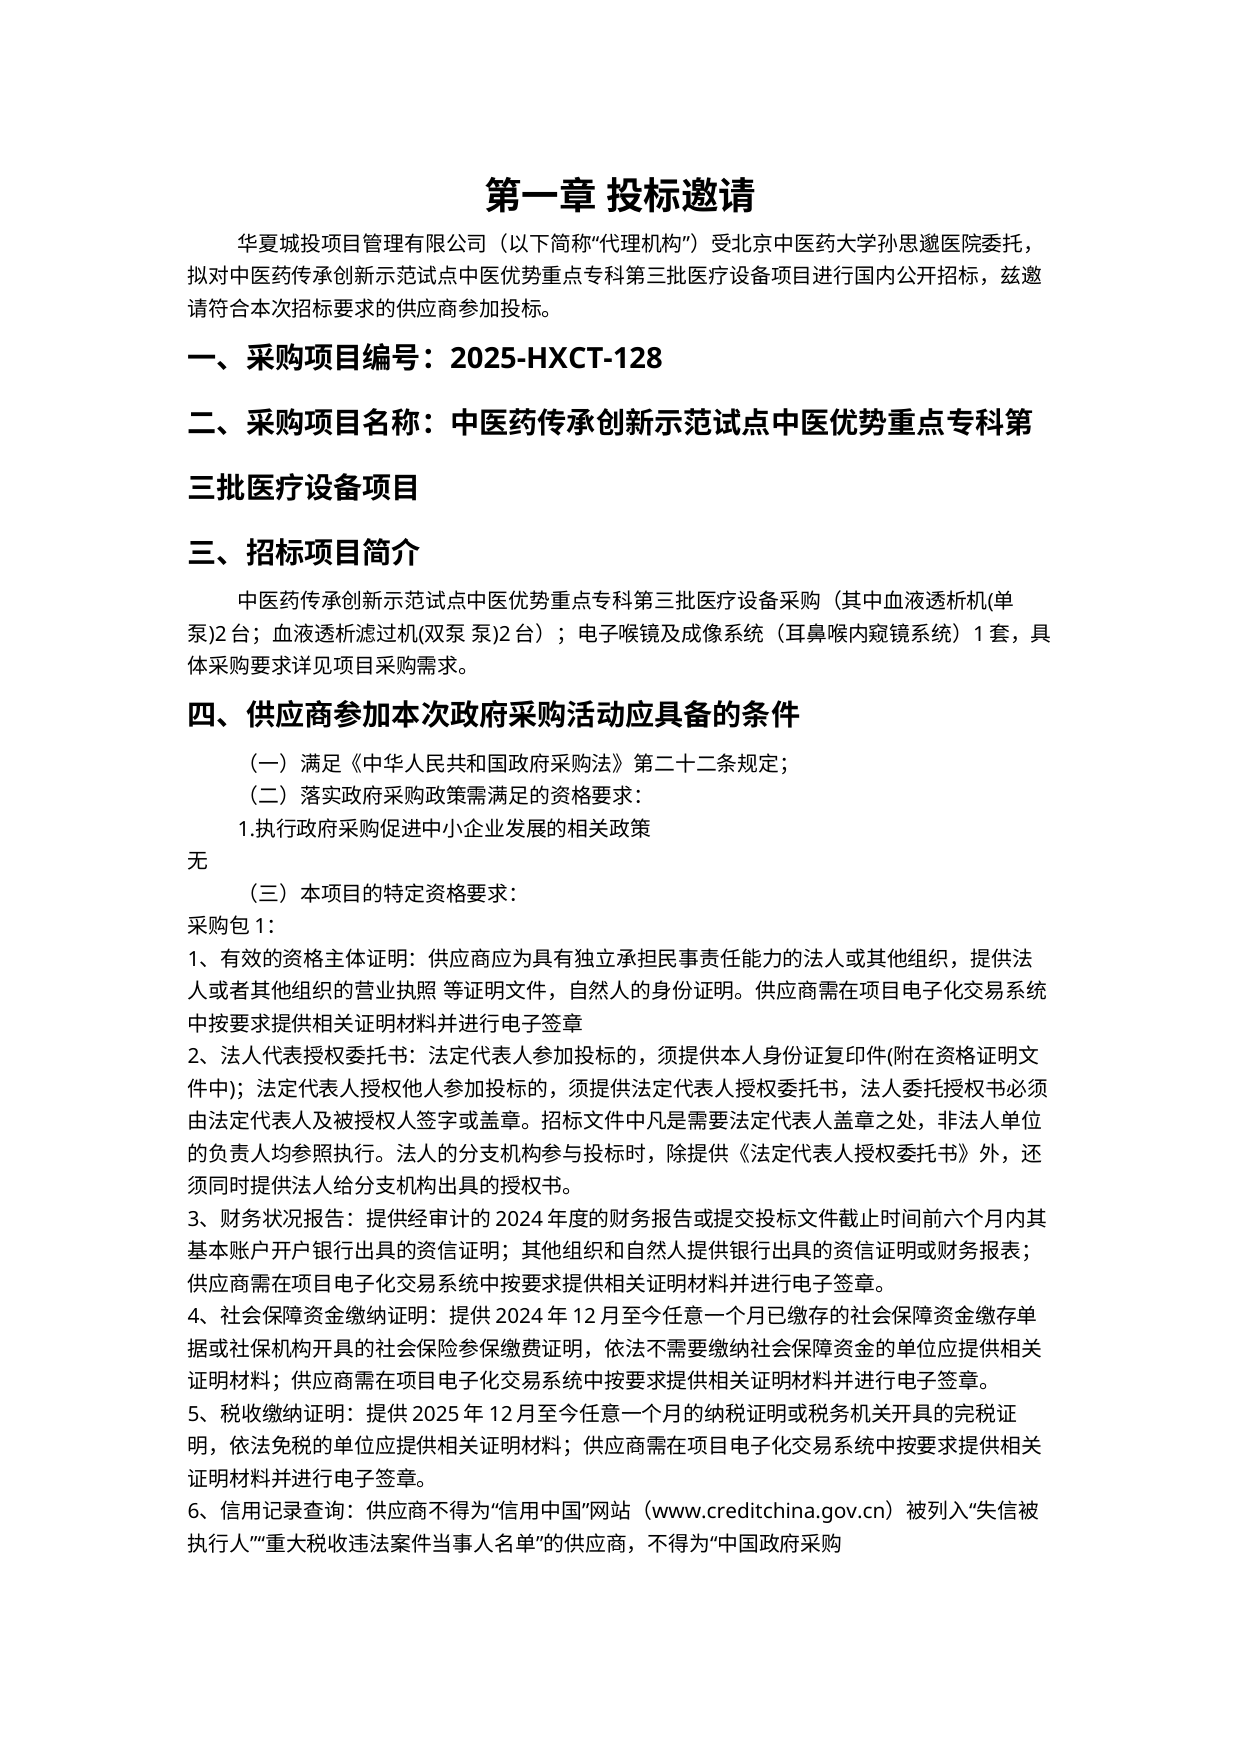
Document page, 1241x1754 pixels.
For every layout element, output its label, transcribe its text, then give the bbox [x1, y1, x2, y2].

text 1.执行政府采购促进中小企业发展的相关政策 [187, 812, 1053, 844]
text 采购包1： [187, 909, 1053, 942]
text 中医药传承创新示范试点中医优势重点专科第三批医疗设备采购（其中血液透析机(单泵)2台；血液透析滤过机(双泵 泵)2台）；电子喉镜及成像系统（耳鼻喉内窥镜系统）1套，具体采购要求详见项目采购需求。 [187, 584, 1053, 682]
text （二）落实政府采购政策需满足的资格要求： [187, 779, 1053, 812]
text 1、有效的资格主体证明：供应商应为具有独立承担民事责任能力的法人或其他组织，提供法人或者其他组织的营业执照 等证明文件，自然人的身份证明。供应商需在项目电子化交易系统中按要求提供相关证明材料并进行电子签章 [187, 942, 1053, 1039]
text （一）满足《中华人民共和国政府采购法》第二十二条规定； [187, 747, 1053, 779]
text 二、采购项目名称：中医药传承创新示范试点中医优势重点专科第三批医疗设备项目 [187, 389, 1053, 519]
text （三）本项目的特定资格要求： [187, 877, 1053, 909]
text 一、采购项目编号：2025-HXCT-128 [187, 324, 1053, 389]
text 4、社会保障资金缴纳证明：提供2024年12月至今任意一个月已缴存的社会保障资金缴存单据或社保机构开具的社会保险参保缴费证明，依法不需要缴纳社会保障资金的单位应提供相关证明材料；供应商需在项目电子化交易系统中按要求提供相关证明材料并进行电子签章。 [187, 1299, 1053, 1397]
text 四、供应商参加本次政府采购活动应具备的条件 [187, 682, 1053, 747]
text 华夏城投项目管理有限公司（以下简称“代理机构”）受北京中医药大学孙思邈医院委托，拟对中医药传承创新示范试点中医优势重点专科第三批医疗设备项目进行国内公开招标，兹邀请符合本次招标要求的供应商参加投标。 [187, 227, 1053, 324]
text 第一章 投标邀请 [187, 162, 1053, 227]
text 无 [187, 844, 1053, 877]
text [187, 1494, 1053, 1559]
text 5、税收缴纳证明：提供2025年12月至今任意一个月的纳税证明或税务机关开具的完税证明，依法免税的单位应提供相关证明材料；供应商需在项目电子化交易系统中按要求提供相关证明材料并进行电子签章。 [187, 1397, 1053, 1494]
text 三、招标项目简介 [187, 519, 1053, 584]
text 2、法人代表授权委托书：法定代表人参加投标的，须提供本人身份证复印件(附在资格证明文件中)；法定代表人授权他人参加投标的，须提供法定代表人授权委托书，法人委托授权书必须由法定代表人及被授权人签字或盖章。招标文件中凡是需要法定代表人盖章之处，非法人单位的负责人均参照执行。法人的分支机构参与投标时，除提供《法定代表人授权委托书》外，还须同时提供法人给分支机构出具的授权书。 [187, 1039, 1053, 1202]
text 3、财务状况报告：提供经审计的2024年度的财务报告或提交投标文件截止时间前六个月内其基本账户开户银行出具的资信证明；其他组织和自然人提供银行出具的资信证明或财务报表；供应商需在项目电子化交易系统中按要求提供相关证明材料并进行电子签章。 [187, 1202, 1053, 1299]
